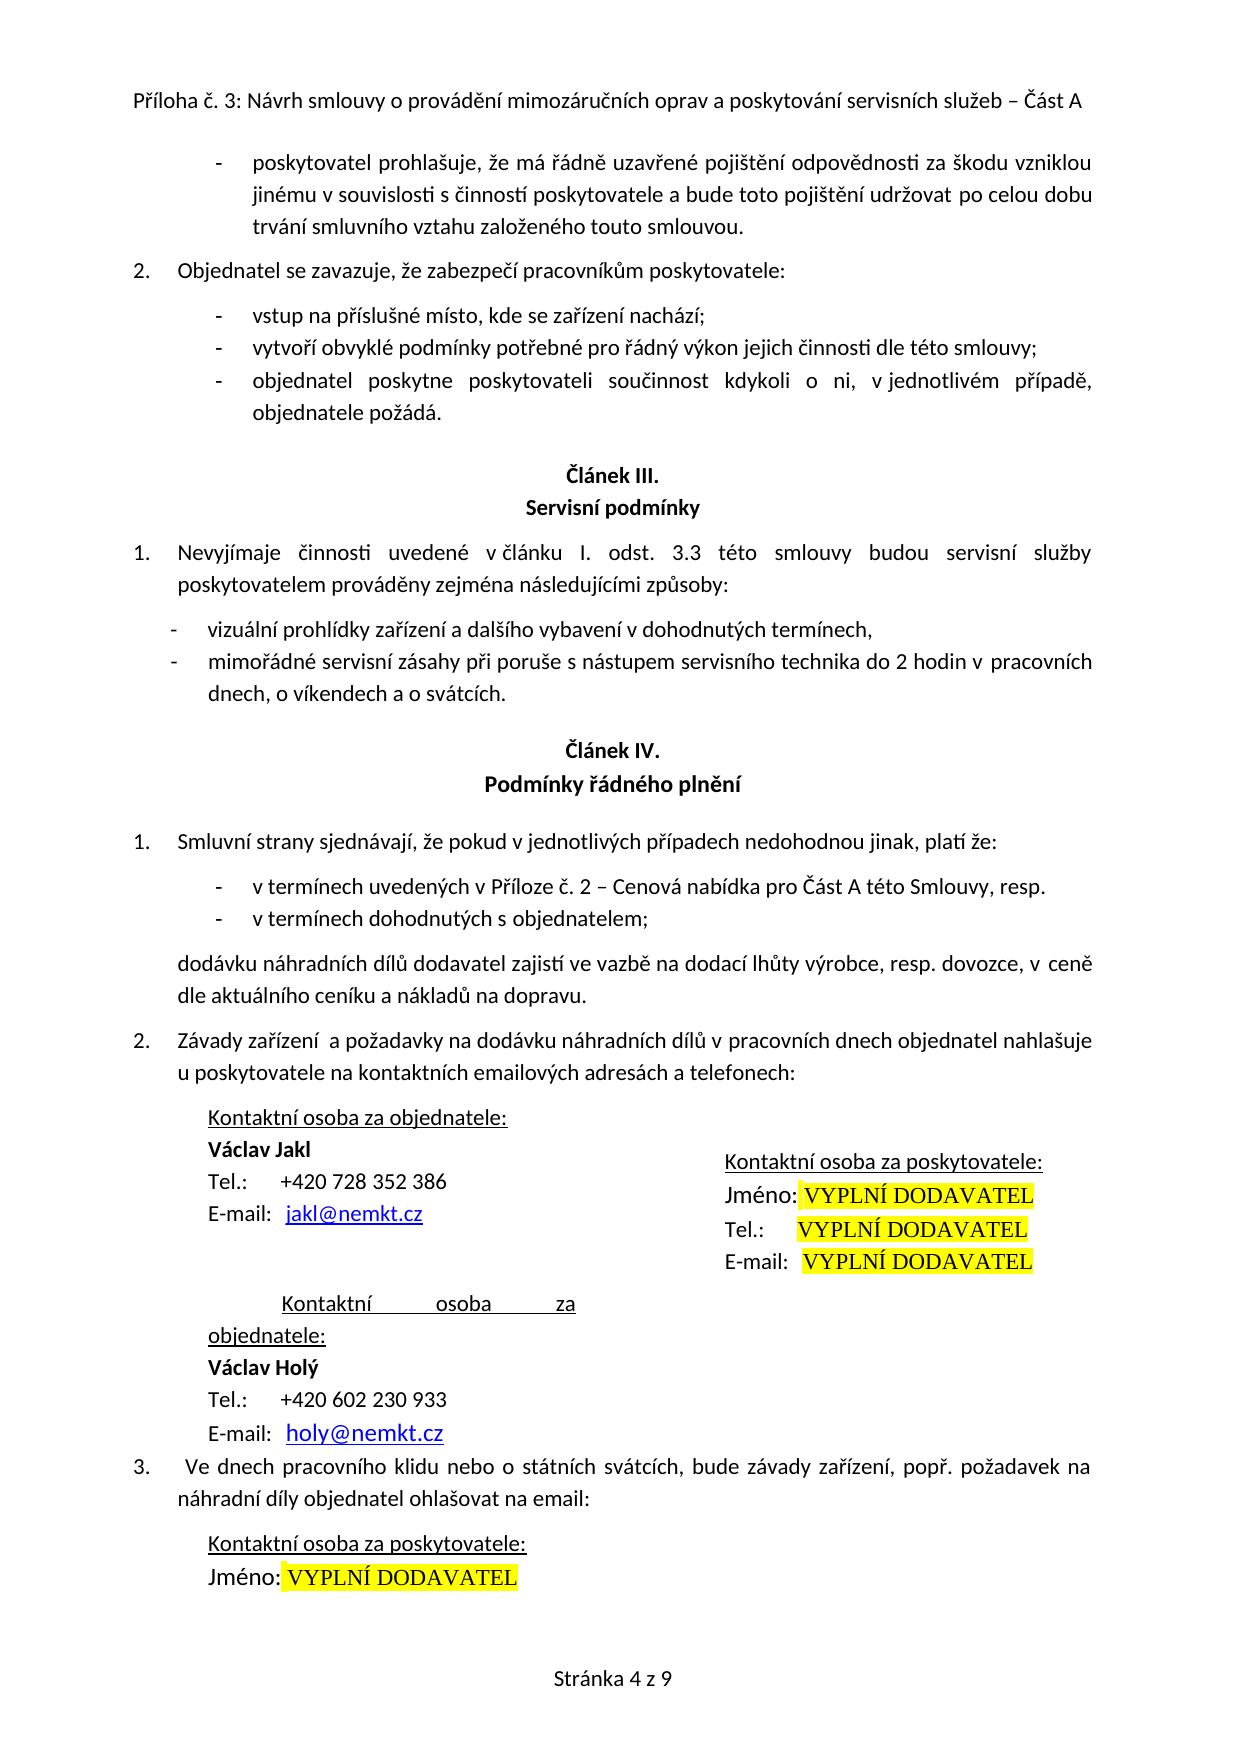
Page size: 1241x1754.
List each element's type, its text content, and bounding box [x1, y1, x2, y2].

text Václav Jakl [208, 1135, 576, 1163]
subtitle Článek III. [133, 461, 1093, 489]
list vytvoří obvyklé podmínky potřebné pro řádný výkon jejich činnosti dle této smlouvy; [215, 333, 1093, 362]
text dodávku náhradních dílů dodavatel zajistí ve vazbě na dodací lhůty výrobce, resp. dovozce, v ceně dle aktuálního ceníku a nákladů na dopravu. [177, 949, 1093, 1009]
text E-mail: VYPLNÍ DODAVATEL [724, 1247, 1093, 1275]
list v termínech dohodnutých s objednatelem; [215, 904, 1093, 932]
text Jméno: VYPLNÍ DODAVATEL [803, 1180, 1093, 1210]
text Tel.: +420 728 352 386 [208, 1167, 576, 1195]
subtitle Nevyjímaje činnosti uvedené v článku I. odst. 3.3 této smlouvy budou servisní služby poskytovatelem prováděny zejména následujícími způsoby: [133, 538, 1093, 598]
list objednatel poskytne poskytovateli součinnost kdykoli o ni, v jednotlivém případě, objednatele požádá. [215, 366, 1093, 426]
text E-mail: jakl@nemkt.cz [208, 1199, 576, 1227]
list Kontaktní osoba za objednatele: [208, 1103, 576, 1131]
list Ve dnech pracovního klidu nebo o státních svátcích, bude závady zařízení, popř. požadavek na náhradní díly objednatel ohlašovat na email: [133, 1452, 1093, 1512]
text Tel.: +420 602 230 933 [208, 1385, 576, 1413]
subtitle Smluvní strany sjednávají, že pokud v jednotlivých případech nedohodnou jinak, platí že: [133, 827, 1093, 856]
list poskytovatel prohlašuje, že má řádně uzavřené pojištění odpovědnosti za škodu vzniklou jinému v souvislosti s činností poskytovatele a bude toto pojištění udržovat po celou dobu trvání smluvního vztahu založeného touto smlouvou. [215, 148, 1093, 240]
text Tel.: VYPLNÍ DODAVATEL [724, 1215, 1093, 1243]
text E-mail: holy@nemkt.cz [208, 1417, 576, 1448]
list Objednatel se zavazuje, že zabezpečí pracovníkům poskytovatele: [133, 257, 1093, 285]
subtitle Servisní podmínky [133, 493, 1093, 522]
list Závady zařízení a požadavky na dodávku náhradních dílů v pracovních dnech objednatel nahlašuje u poskytovatele na kontaktních emailových adresách a telefonech: [133, 1026, 1093, 1086]
list Kontaktní osoba za poskytovatele: [208, 1529, 1093, 1557]
text Kontaktní osoba za objednatele: [208, 1289, 576, 1349]
list mimořádné servisní zásahy při poruše s nástupem servisního technika do 2 hodin v pracovních dnech, o víkendech a o svátcích. [170, 647, 1093, 707]
text Jméno: VYPLNÍ DODAVATEL [287, 1561, 1093, 1592]
text Podmínky řádného plnění [133, 769, 1093, 798]
list v termínech uvedených v Příloze č. 2 – Cenová nabídka pro Část A této Smlouvy, resp. [215, 872, 1093, 900]
text Článek IV. [133, 737, 1093, 765]
text Jméno: VYPLNÍ DODAVATEL [724, 1180, 798, 1210]
list vizuální prohlídky zařízení a dalšího vybavení v dohodnutých termínech, [170, 615, 1093, 643]
text Václav Holý [208, 1353, 576, 1381]
list vstup na příslušné místo, kde se zařízení nachází; [215, 301, 1093, 329]
text Jméno: VYPLNÍ DODAVATEL [208, 1561, 281, 1592]
list Kontaktní osoba za poskytovatele: [724, 1147, 1093, 1176]
